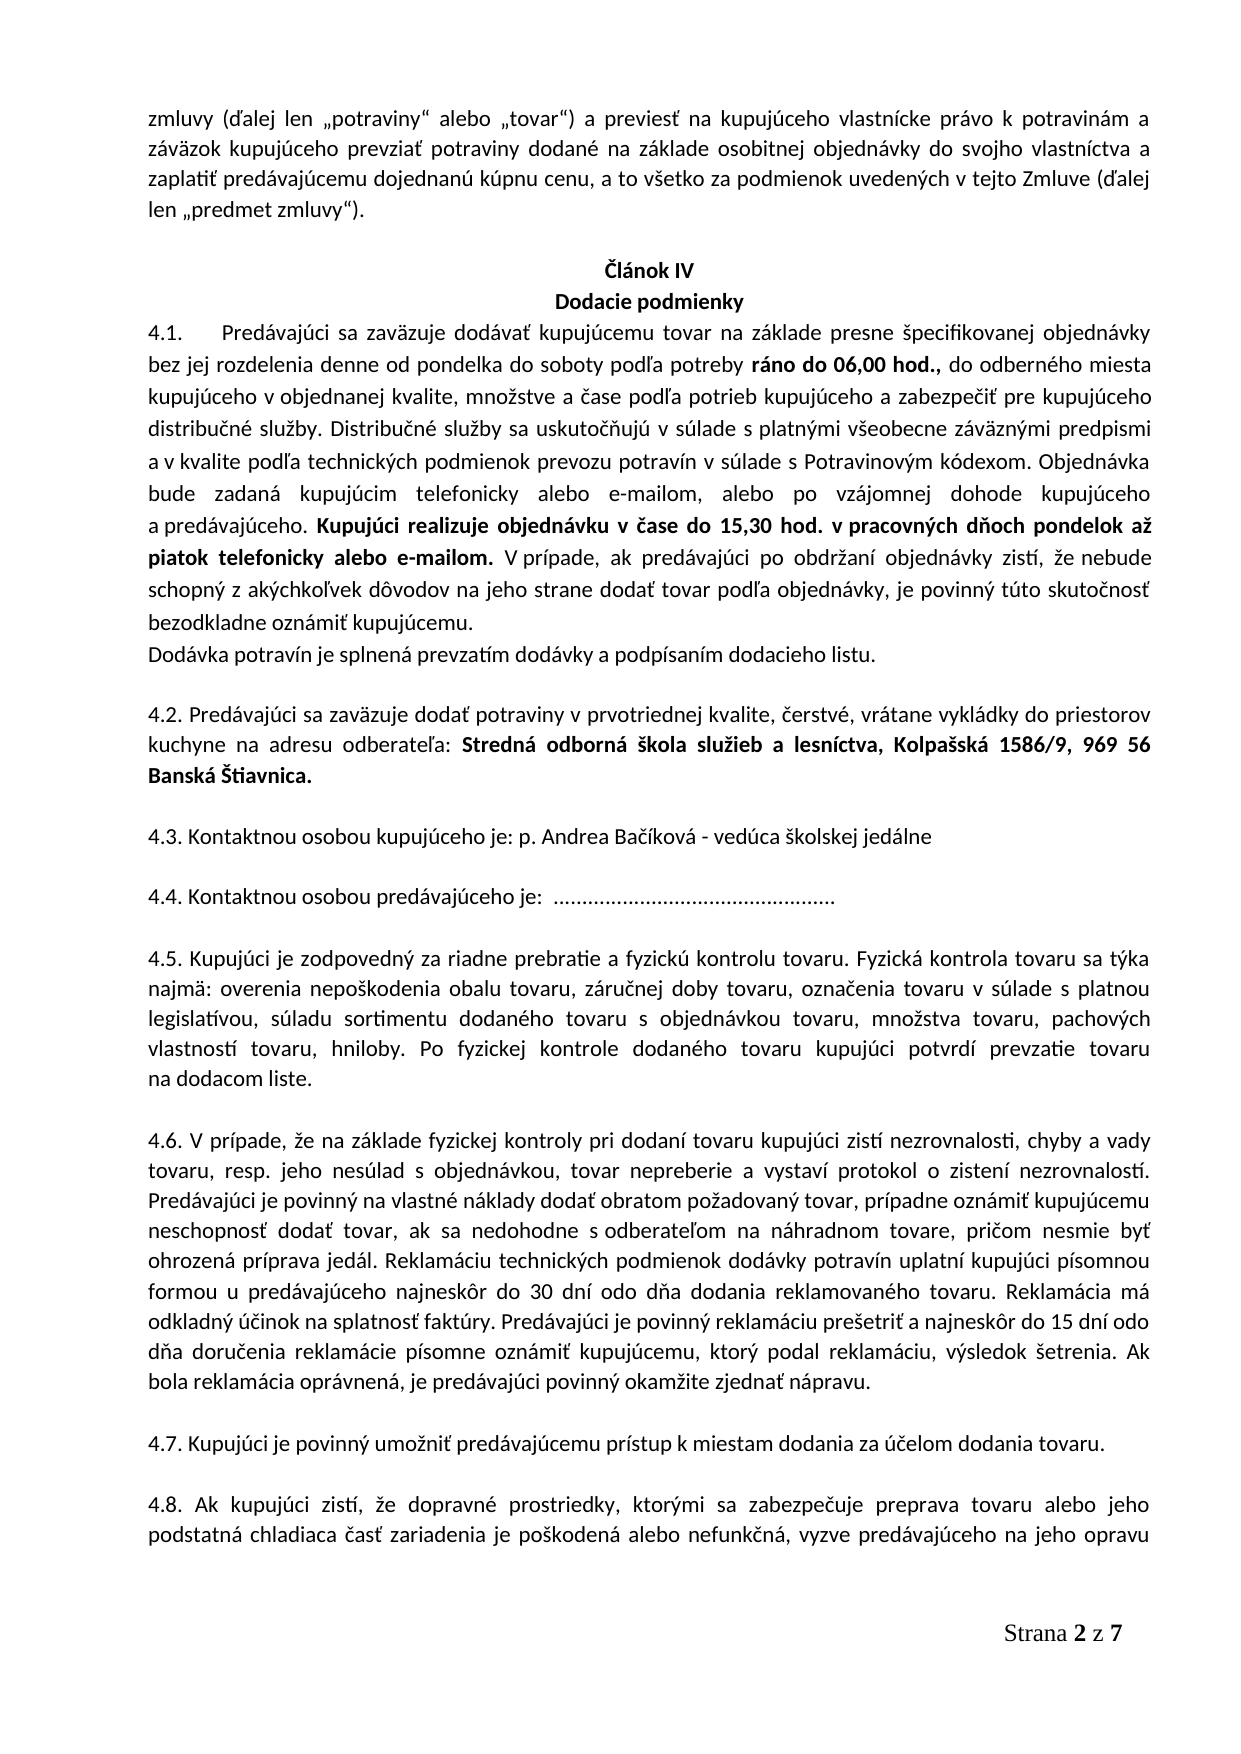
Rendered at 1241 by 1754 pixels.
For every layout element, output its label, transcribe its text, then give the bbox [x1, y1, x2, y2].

list 4.5. Kupujúci je zodpovedný za riadne prebratie a fyzickú kontrolu tovaru. Fyzická kontrola tovaru sa týka najmä: overenia nepoškodenia obalu tovaru, záručnej doby tovaru, označenia tovaru v súlade s platnou legislatívou, súladu sortimentu dodaného tovaru s objednávkou tovaru, množstva tovaru, pachových vlastností tovaru, hniloby. Po fyzickej kontrole dodaného tovaru kupujúci potvrdí prevzatie tovaru na dodacom liste. [148, 944, 1152, 1092]
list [148, 104, 1152, 223]
list 4.3. Kontaktnou osobou kupujúceho je: p. Andrea Bačíková - vedúca školskej jedálne [148, 822, 1152, 850]
list Dodávka potravín je splnená prevzatím dodávky a podpísaním dodacieho listu. [148, 640, 1152, 668]
list Predávajúci sa zaväzuje dodávať kupujúcemu tovar na základe presne špecifikovanej objednávky bez jej rozdelenia denne od pondelka do soboty podľa potreby ráno do 06,00 hod., do odberného miesta kupujúceho v objednanej kvalite, množstve a čase podľa potrieb kupujúceho a zabezpečiť pre kupujúceho distribučné služby. Distribučné služby sa uskutočňujú v súlade s platnými všeobecne záväznými predpismi a v kvalite podľa technických podmienok prevozu potravín v súlade s Potravinovým kódexom. Objednávka bude zadaná kupujúcim telefonicky alebo e-mailom, alebo po vzájomnej dohode kupujúceho a predávajúceho. Kupujúci realizuje objednávku v čase do 15,30 hod. v pracovných dňoch pondelok až piatok telefonicky alebo e-mailom. V prípade, ak predávajúci po obdržaní objednávky zistí, že nebude schopný z akýchkoľvek dôvodov na jeho strane dodať tovar podľa objednávky, je povinný túto skutočnosť bezodkladne oznámiť kupujúcemu. [148, 318, 1152, 636]
list Dodacie podmienky [147, 287, 1152, 315]
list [148, 1490, 1152, 1548]
list 4.7. Kupujúci je povinný umožniť predávajúcemu prístup k miestam dodania za účelom dodania tovaru. [148, 1429, 1152, 1457]
list Článok IV [147, 256, 1152, 284]
list 4.4. Kontaktnou osobou predávajúceho je: ................................................. [148, 882, 1152, 910]
list 4.6. V prípade, že na základe fyzickej kontroly pri dodaní tovaru kupujúci zistí nezrovnalosti, chyby a vady tovaru, resp. jeho nesúlad s objednávkou, tovar nepreberie a vystaví protokol o zistení nezrovnalostí. Predávajúci je povinný na vlastné náklady dodať obratom požadovaný tovar, prípadne oznámiť kupujúcemu neschopnosť dodať tovar, ak sa nedohodne s odberateľom na náhradnom tovare, pričom nesmie byť ohrozená príprava jedál. Reklamáciu technických podmienok dodávky potravín uplatní kupujúci písomnou formou u predávajúceho najneskôr do 30 dní odo dňa dodania reklamovaného tovaru. Reklamácia má odkladný účinok na splatnosť faktúry. Predávajúci je povinný reklamáciu prešetriť a najneskôr do 15 dní odo dňa doručenia reklamácie písomne oznámiť kupujúcemu, ktorý podal reklamáciu, výsledok šetrenia. Ak bola reklamácia oprávnená, je predávajúci povinný okamžite zjednať nápravu. [148, 1126, 1152, 1395]
list 4.2. Predávajúci sa zaväzuje dodať potraviny v prvotriednej kvalite, čerstvé, vrátane vykládky do priestorov kuchyne na adresu odberateľa: Stredná odborná škola služieb a lesníctva, Kolpašská 1586/9, 969 56 Banská Štiavnica. [148, 700, 1152, 789]
